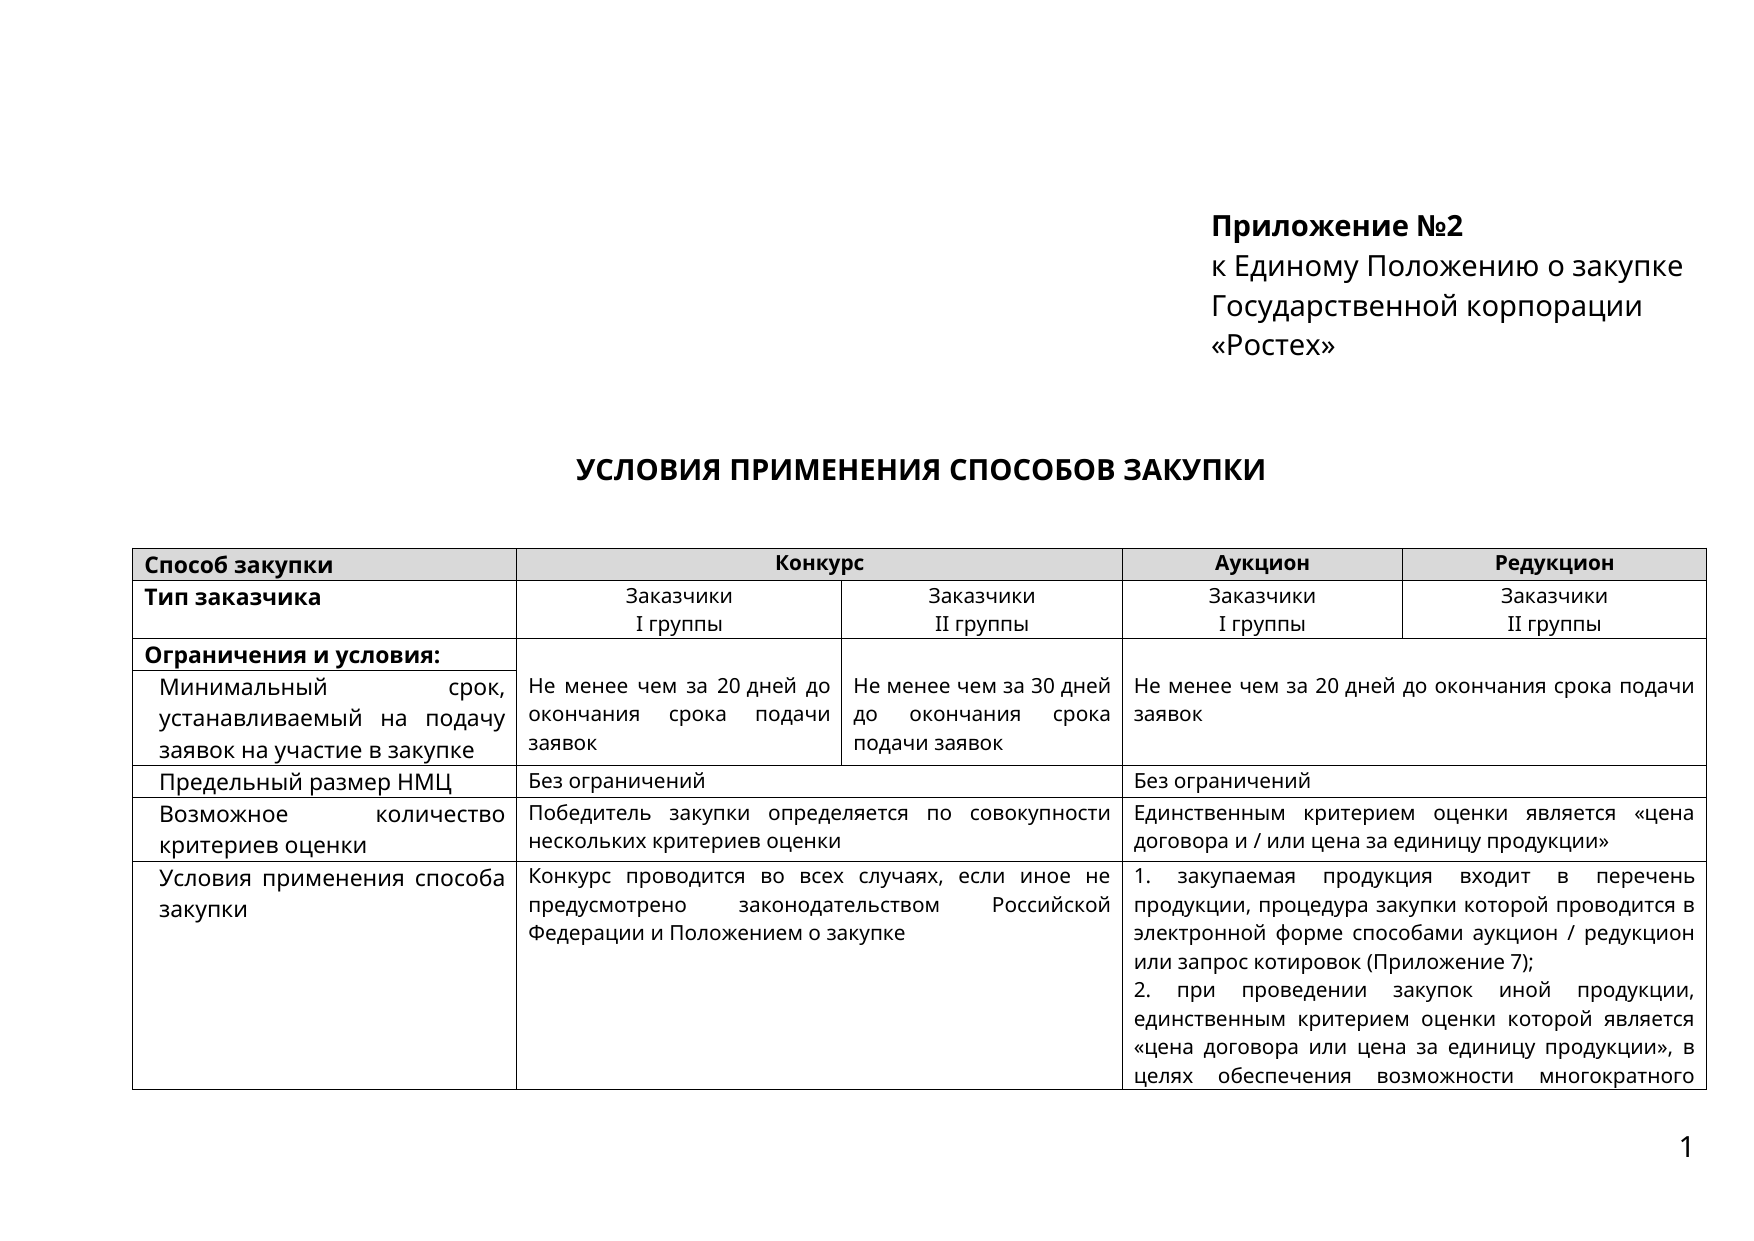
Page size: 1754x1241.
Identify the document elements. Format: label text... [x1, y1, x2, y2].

table_cell [517, 639, 841, 670]
table_cell Не менее чем за 20 дней до окончания срока подачи заявок [1123, 670, 1706, 765]
table_cell [842, 639, 1122, 670]
table_header Конкурс [517, 549, 1122, 580]
table_cell Без ограничений [1123, 766, 1706, 797]
table_cell Минимальный срок, устанавливаемый на подачу заявок на участие в закупке [133, 671, 516, 765]
text Приложение №2 к Единому Положению о закупке Государственной корпорации «Ростех» [1211, 206, 1695, 404]
table_cell Возможное количество критериев оценки [133, 798, 516, 861]
table_cell Не менее чем за 20 дней до окончания срока подачи заявок [517, 670, 841, 765]
text УСЛОВИЯ ПРИМЕНЕНИЯ СПОСОБОВ ЗАКУПКИ [148, 450, 1695, 489]
table_cell [1123, 639, 1706, 670]
table_cell Тип заказчика [133, 581, 516, 638]
table_cell Заказчики II группы [1403, 581, 1706, 638]
table_cell Без ограничений [517, 766, 1122, 797]
table_cell Заказчики I группы [1123, 581, 1402, 638]
table_cell Предельный размер НМЦ [133, 766, 516, 797]
table_cell Единственным критерием оценки является «цена договора и / или цена за единицу продукции» [1123, 798, 1706, 861]
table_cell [133, 862, 516, 1089]
table_header Аукцион [1123, 549, 1402, 580]
table_cell Победитель закупки определяется по совокупности нескольких критериев оценки [517, 798, 1122, 861]
table_header Редукцион [1403, 549, 1706, 580]
table_cell Ограничения и условия: [133, 639, 516, 670]
table_cell Не менее чем за 30 дней до окончания срока подачи заявок [842, 670, 1122, 765]
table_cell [1123, 862, 1706, 1089]
table_cell Заказчики I группы [517, 581, 841, 638]
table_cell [517, 862, 1122, 1089]
table_header Способ закупки [133, 549, 516, 580]
table_cell Заказчики II группы [842, 581, 1122, 638]
